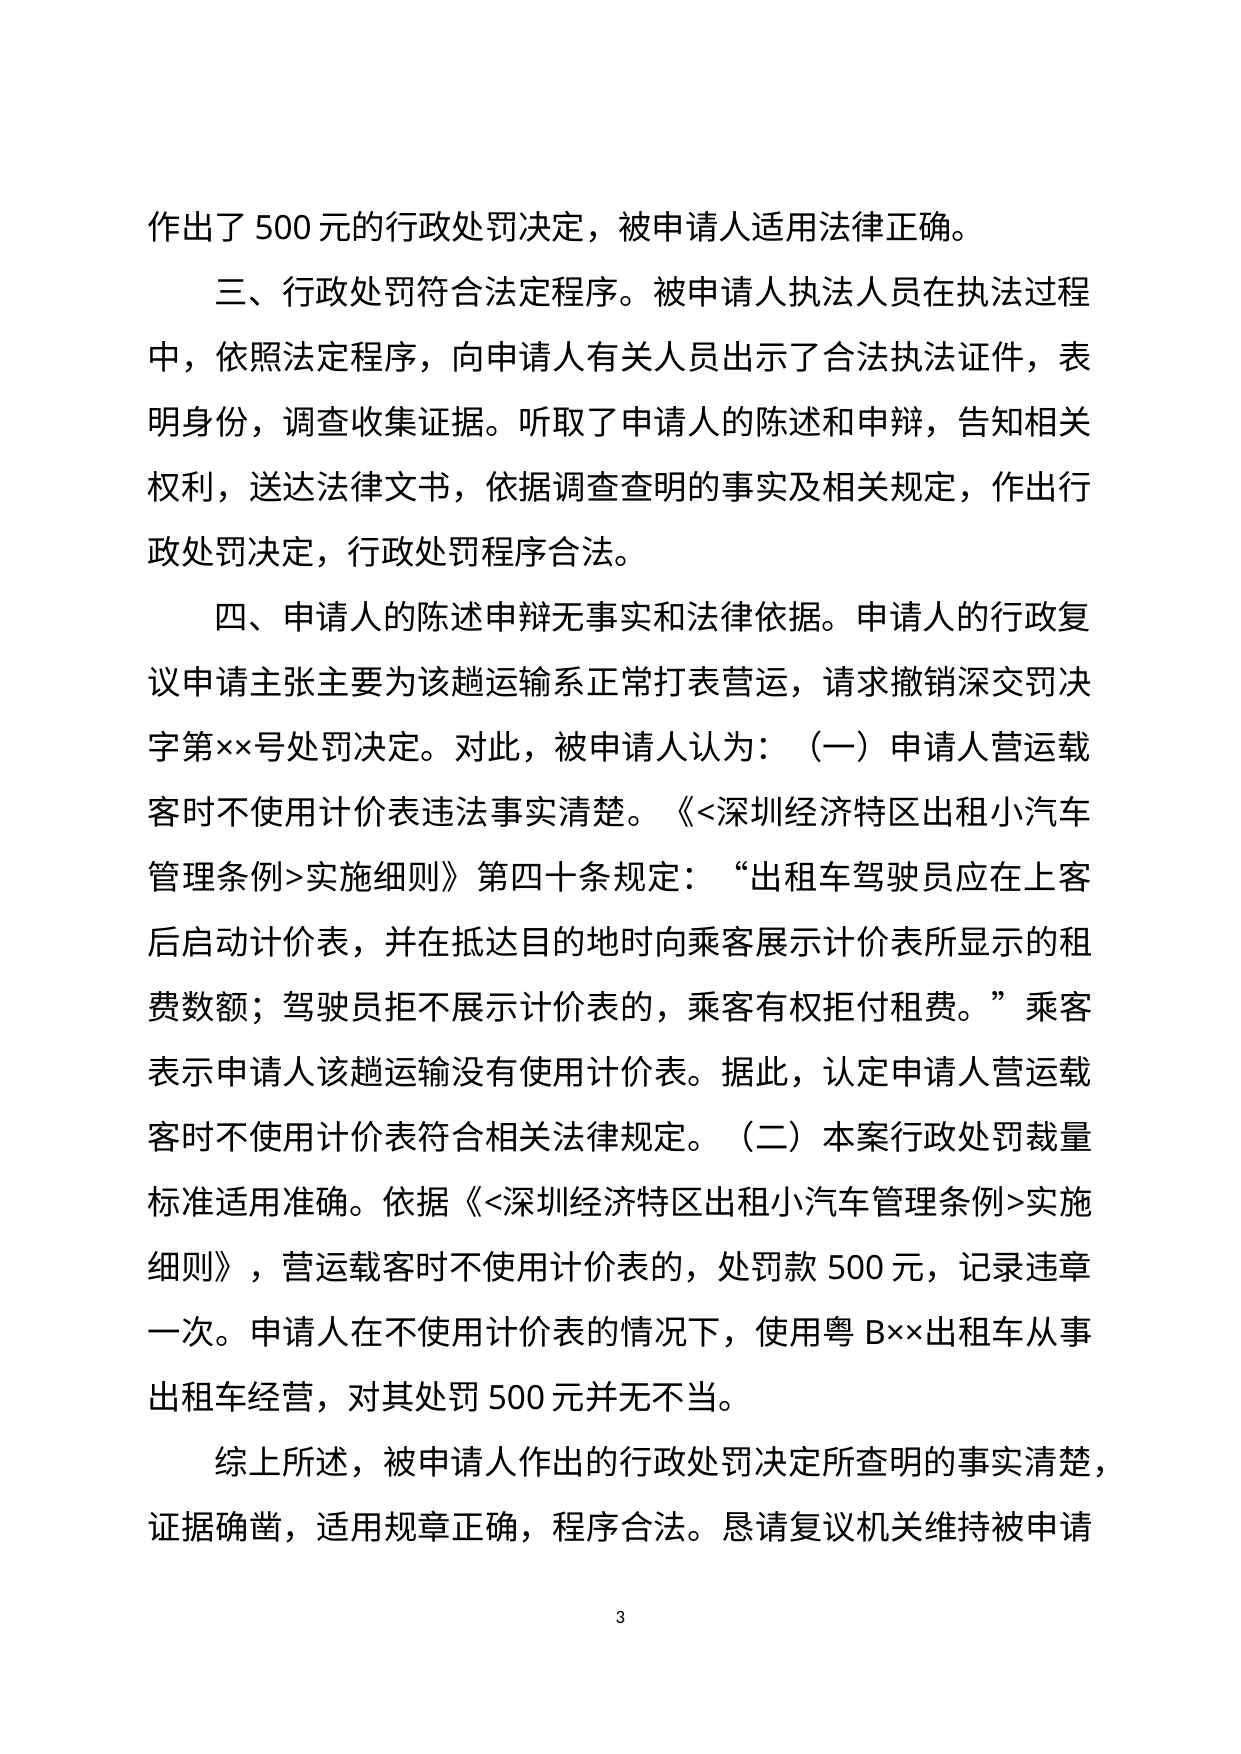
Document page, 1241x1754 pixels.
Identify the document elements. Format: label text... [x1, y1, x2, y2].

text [148, 1427, 1092, 1557]
text 三、行政处罚符合法定程序。被申请人执法人员在执法过程中，依照法定程序，向申请人有关人员出示了合法执法证件，表明身份，调查收集证据。听取了申请人的陈述和申辩，告知相关权利，送达法律文书，依据调查查明的事实及相关规定，作出行政处罚决定，行政处罚程序合法。 [148, 257, 1092, 582]
text 四、申请人的陈述申辩无事实和法律依据。申请人的行政复议申请主张主要为该趟运输系正常打表营运，请求撤销深交罚决字第××号处罚决定。对此，被申请人认为：（一）申请人营运载客时不使用计价表违法事实清楚。《<深圳经济特区出租小汽车管理条例>实施细则》第四十条规定：“出租车驾驶员应在上客后启动计价表，并在抵达目的地时向乘客展示计价表所显示的租费数额；驾驶员拒不展示计价表的，乘客有权拒付租费。”乘客表示申请人该趟运输没有使用计价表。据此，认定申请人营运载客时不使用计价表符合相关法律规定。（二）本案行政处罚裁量标准适用准确。依据《<深圳经济特区出租小汽车管理条例>实施细则》，营运载客时不使用计价表的，处罚款500元，记录违章一次。申请人在不使用计价表的情况下，使用粤B××出租车从事出租车经营，对其处罚500元并无不当。 [148, 582, 1092, 1427]
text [148, 192, 1092, 257]
